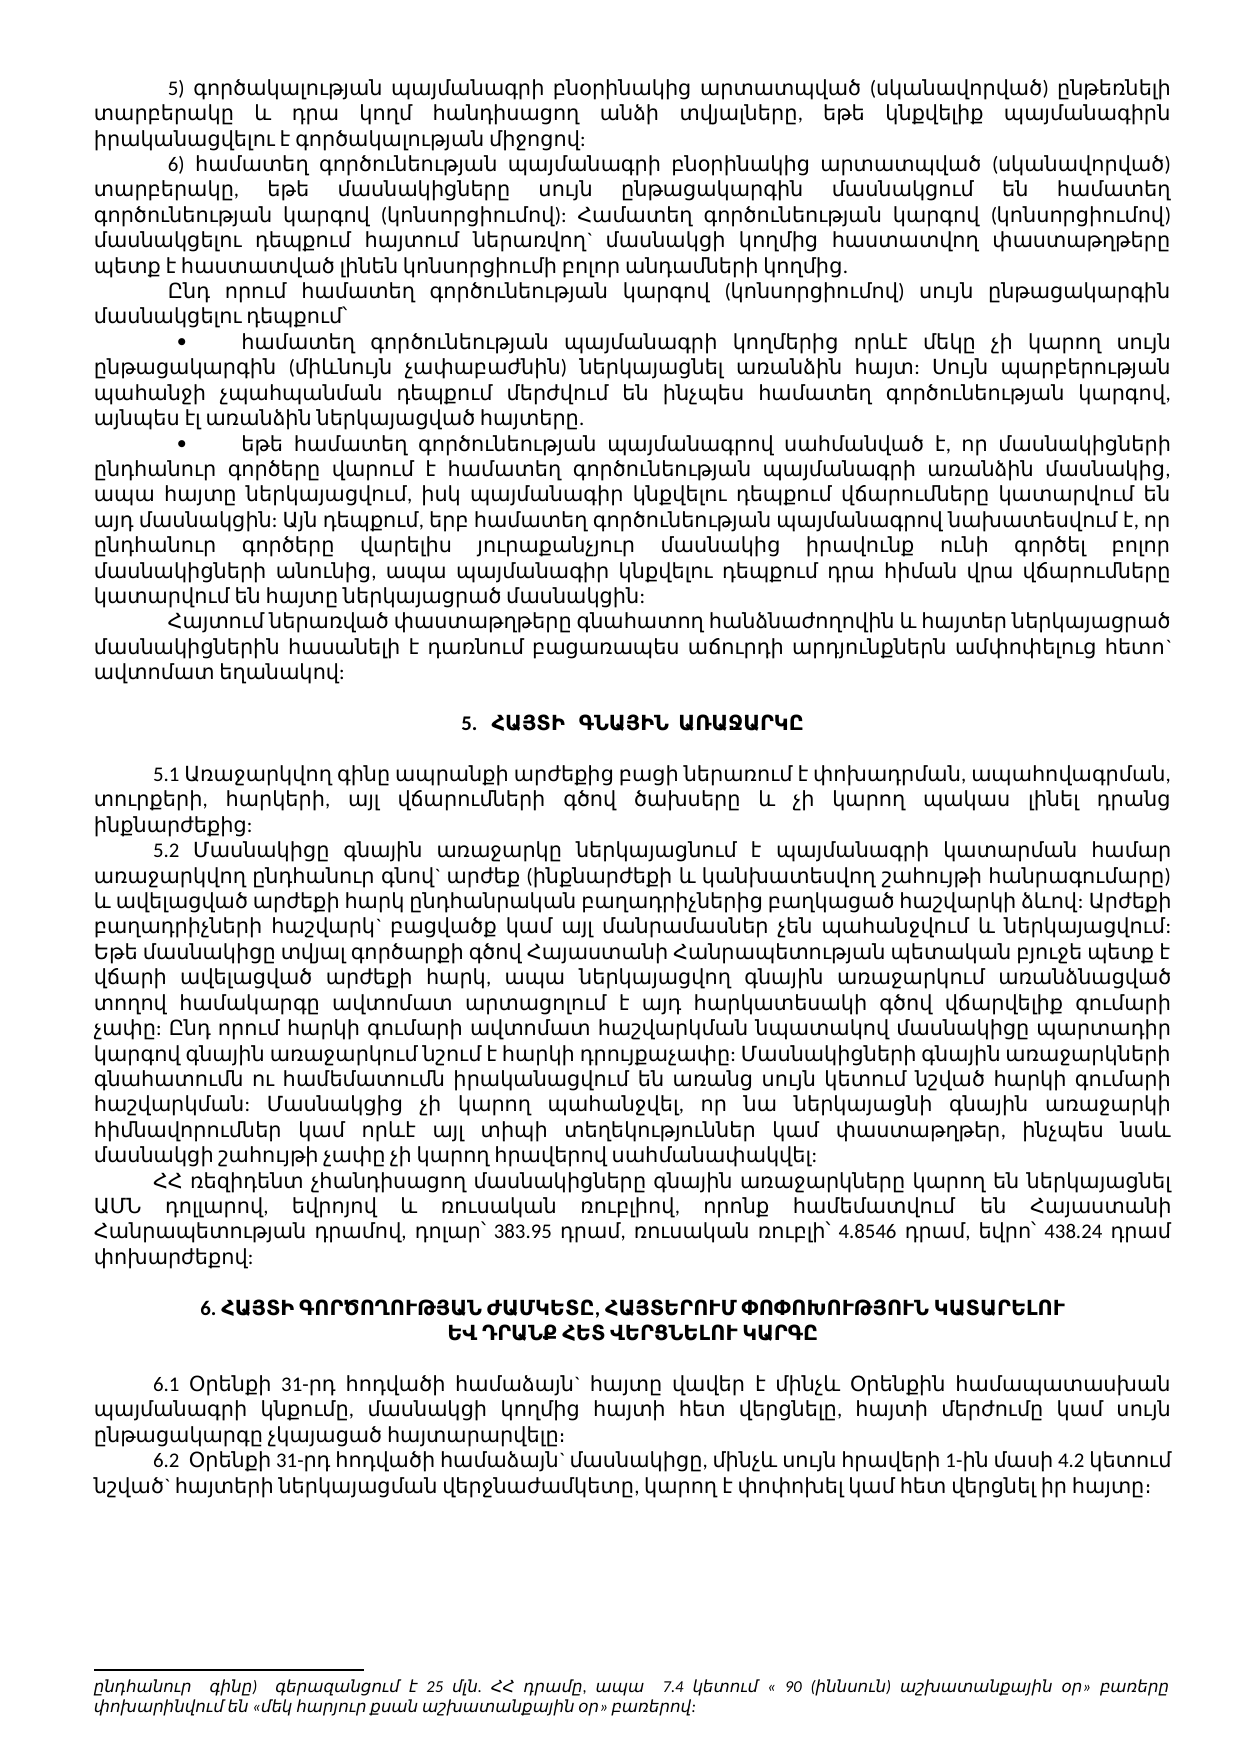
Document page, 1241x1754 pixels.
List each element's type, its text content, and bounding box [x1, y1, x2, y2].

text Ընդ որում համատեղ գործունեության կարգով (կոնսորցիումով) սույն ընթացակարգին մասնակցելու դեպքում՝ [94, 278, 1171, 329]
text 6) համատեղ գործունեության պայմանագրի բնօրինակից արտատպված (սկանավորված) տարբերակը, եթե մասնակիցները սույն ընթացակարգին մասնակցում են համատեղ գործունեության կարգով (կոնսորցիումով): Համատեղ գործունեության կարգով (կոնսորցիումով) մասնակցելու դեպքում հայտում ներառվող` մասնակցի կողմից հաստատվող փաստաթղթերը պետք է հաստատված լինեն կոնսորցիումի բոլոր անդամների կողմից. [94, 151, 1171, 278]
list համատեղ գործունեության պայմանագրի կողմերից որևէ մեկը չի կարող սույն ընթացակարգին (միևնույն չափաբաժնին) ներկայացնել առանձին հայտ: Սույն պարբերության պահանջի չպահպանման դեպքում մերժվում են ինչպես համատեղ գործունեության կարգով, այնպես էլ առանձին ներկայացված հայտերը. [94, 329, 1171, 431]
text 6.1 Օրենքի 31-րդ հոդվածի համաձայն` հայտը վավեր է մինչև Օրենքին համապատասխան պայմանագրի կնքումը, մասնակցի կողմից հայտի հետ վերցնելը, հայտի մերժումը կամ սույն ընթացակարգը չկայացած հայտարարվելը։ [94, 1371, 1171, 1447]
text Հայտում ներառված փաստաթղթերը գնահատող հանձնաժողովին և հայտեր ներկայացրած մասնակիցներին հասանելի է դառնում բացառապես աճուրդի արդյունքներն ամփոփելուց հետո` ավտոմատ եղանակով: [94, 609, 1171, 685]
text 5) գործակալության պայմանագրի բնօրինակից արտատպված (սկանավորված) ընթեռնելի տարբերակը և դրա կողմ հանդիսացող անձի տվյալները, եթե կնքվելիք պայմանագիրն իրականացվելու է գործակալության միջոցով: [94, 75, 1171, 151]
text 5.2 Մասնակիցը գնային առաջարկը ներկայացնում է պայմանագրի կատարման համար առաջարկվող ընդհանուր գնով` արժեք (ինքնարժեքի և կանխատեսվող շահույթի հանրագումարը) և ավելացված արժեքի հարկ ընդհանրական բաղադրիչներից բաղկացած հաշվարկի ձևով: Արժեքի բաղադրիչների հաշվարկ` բացվածք կամ այլ մանրամասներ չեն պահանջվում և ներկայացվում: Եթե մասնակիցը տվյալ գործարքի գծով Հայաստանի Հանրապետության պետական բյուջե պետք է վճարի ավելացված արժեքի հարկ, ապա ներկայացվող գնային առաջարկում առանձնացված տողով համակարգը ավտոմատ արտացոլում է այդ հարկատեսակի գծով վճարվելիք գումարի չափը: Ընդ որում հարկի գումարի ավտոմատ հաշվարկման նպատակով մասնակիցը պարտադիր կարգով գնային առաջարկում նշում է հարկի դրույքաչափը: Մասնակիցների գնային առաջարկների գնահատումն ու համեմատումն իրականացվում են առանց սույն կետում նշված հարկի գումարի հաշվարկման: Մասնակցից չի կարող պահանջվել, որ նա ներկայացնի գնային առաջարկի հիմնավորումներ կամ որևէ այլ տիպի տեղեկություններ կամ փաստաթղթեր, ինչպես նաև մասնակցի շահույթի չափը չի կարող հրավերով սահմանափակվել: [94, 837, 1171, 1168]
list եթե համատեղ գործունեության պայմանագրով սահմանված է, որ մասնակիցների ընդհանուր գործերը վարում է համատեղ գործունեության պայմանագրի առանձին մասնակից, ապա հայտը ներկայացվում, իսկ պայմանագիր կնքվելու դեպքում վճարումները կատարվում են այդ մասնակցին: Այն դեպքում, երբ համատեղ գործունեության պայմանագրով նախատեսվում է, որ ընդհանուր գործերը վարելիս յուրաքանչյուր մասնակից իրավունք ունի գործել բոլոր մասնակիցների անունից, ապա պայմանագիր կնքվելու դեպքում դրա հիման վրա վճարումները կատարվում են հայտը ներկայացրած մասնակցին: [94, 431, 1171, 609]
text ԵՎ ԴՐԱՆՔ ՀԵՏ ՎԵՐՑՆԵԼՈՒ ԿԱՐԳԸ [94, 1320, 1171, 1346]
text 5. ՀԱՅՏԻ ԳՆԱՅԻՆ ԱՌԱՋԱՐԿԸ [94, 710, 1171, 736]
text 6.2 Օրենքի 31-րդ հոդվածի համաձայն` մասնակիցը, մինչև սույն հրավերի 1-ին մասի 4.2 կետում նշված` հայտերի ներկայացման վերջնաժամկետը, կարող է փոփոխել կամ հետ վերցնել իր հայտը։ [94, 1447, 1171, 1498]
text 6. ՀԱՅՏԻ ԳՈՐԾՈՂՈՒԹՅԱՆ ԺԱՄԿԵՏԸ, ՀԱՅՏԵՐՈՒՄ ՓՈՓՈԽՈՒԹՅՈՒՆ ԿԱՏԱՐԵԼՈՒ [94, 1295, 1171, 1320]
text ՀՀ ռեզիդենտ չհանդիսացող մասնակիցները գնային առաջարկները կարող են ներկայացնել ԱՄՆ դոլլարով, եվրոյով և ռուսական ռուբլիով, որոնք համեմատվում են Հայաստանի Հանրապետության դրամով, դոլար՝ 383.95 դրամ, ռուսական ռուբլի՝ 4.8546 դրամ, եվրո՝ 438.24 դրամ փոխարժեքով: [94, 1168, 1171, 1269]
text 5.1 Առաջարկվող գինը ապրանքի արժեքից բացի ներառում է փոխադրման, ապահովագրման, տուրքերի, հարկերի, այլ վճարումների գծով ծախսերը և չի կարող պակաս լինել դրանց ինքնարժեքից: [94, 761, 1171, 837]
